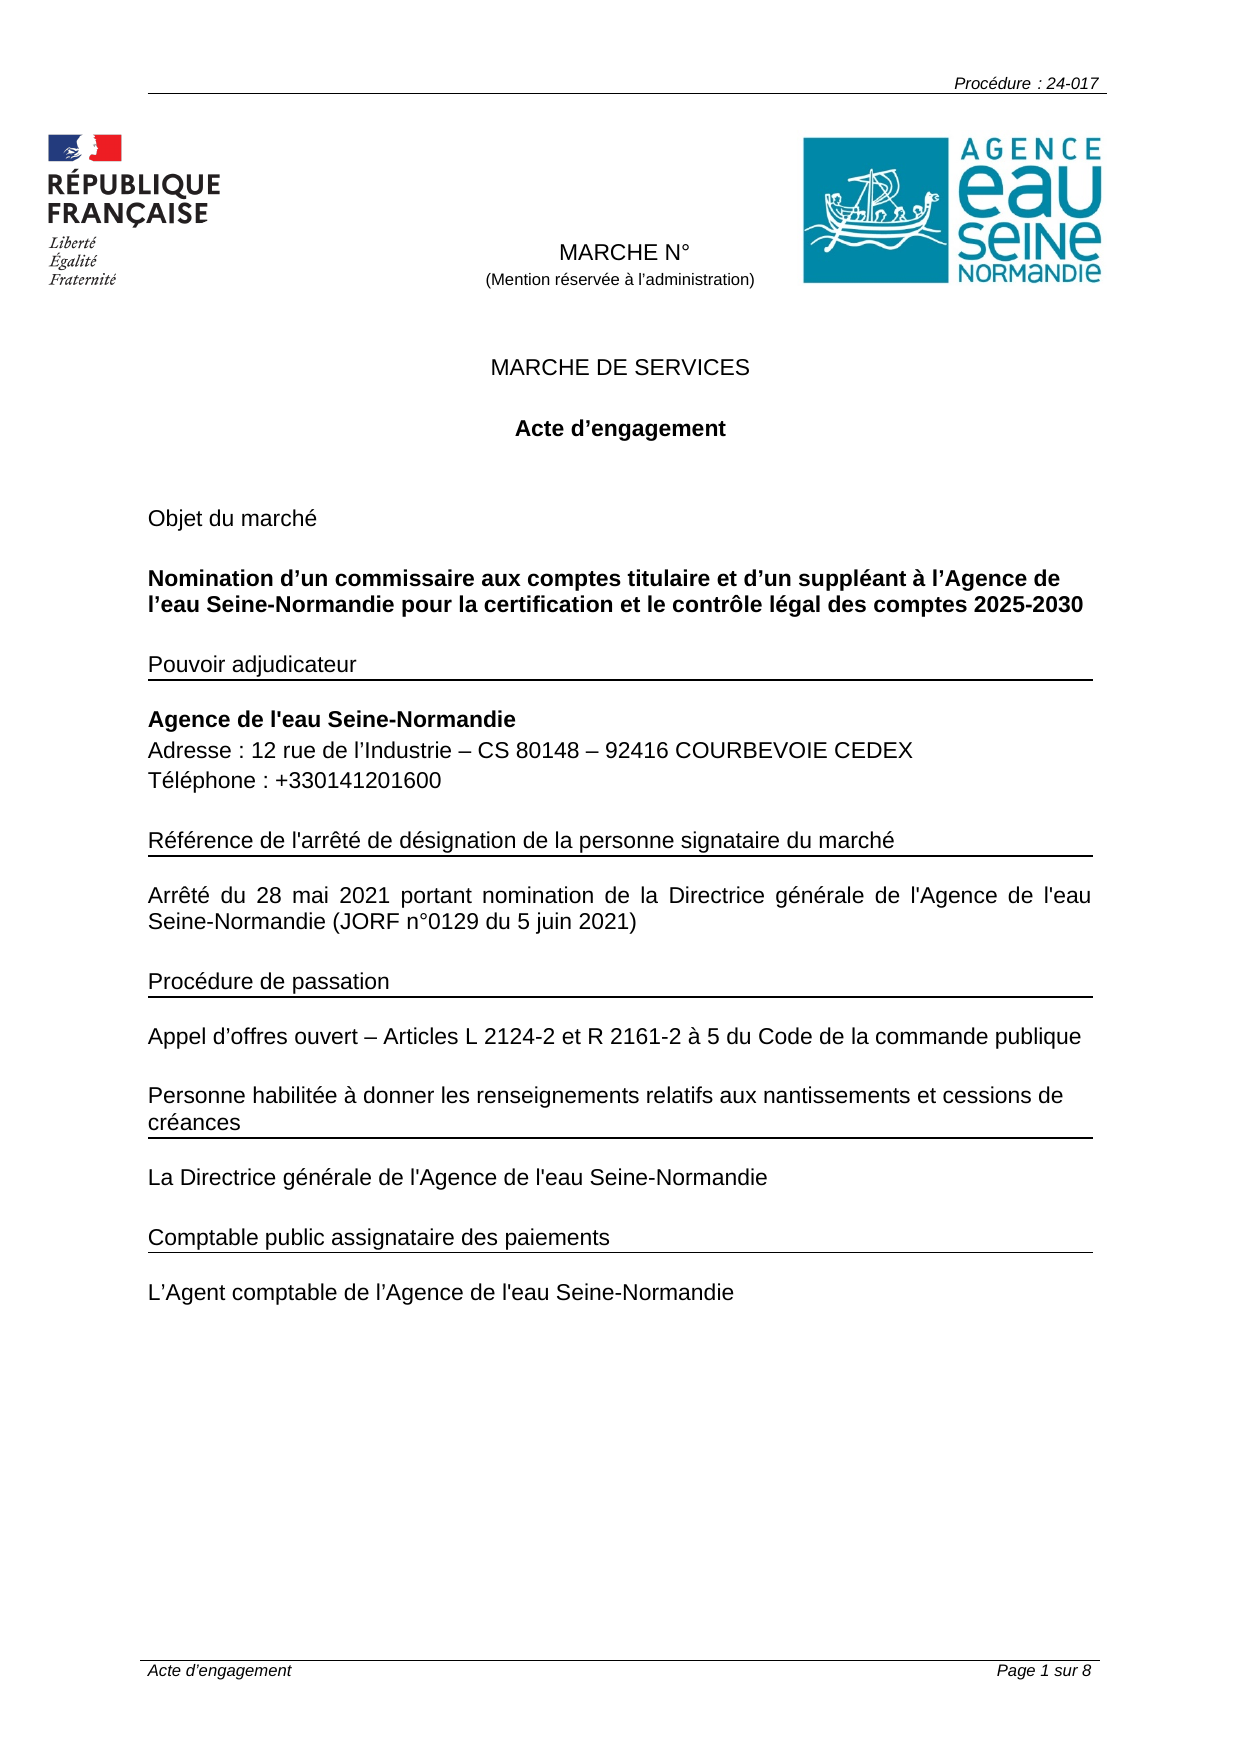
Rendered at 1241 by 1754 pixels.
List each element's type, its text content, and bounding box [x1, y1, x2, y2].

text Acte d’engagement [148, 415, 1093, 441]
text Appel d’offres ouvert – Articles L 2124-2 et R 2161-2 à 5 du Code de la commande publique [148, 1023, 1093, 1049]
text Objet du marché [148, 505, 1093, 532]
text Référence de l'arrêté de désignation de la personne signataire du marché [148, 827, 1093, 855]
text L’Agent comptable de l’Agence de l'eau Seine-Normandie [148, 1278, 1093, 1305]
text La Directrice générale de l'Agence de l'eau Seine-Normandie [148, 1164, 1093, 1190]
text Pouvoir adjudicateur [148, 651, 1093, 679]
text Agence de l'eau Seine-Normandie [148, 706, 1093, 732]
text Nomination d’un commissaire aux comptes titulaire et d’un suppléant à l’Agence de l’eau Seine-Normandie pour la certification et le contrôle légal des comptes 2025-2030 [148, 565, 1093, 618]
text Comptable public assignataire des paiements [148, 1223, 1093, 1252]
picture [796, 130, 1108, 290]
text MARCHE N° [148, 239, 796, 266]
text MARCHE DE SERVICES [148, 354, 1093, 380]
text Adresse : 12 rue de l’Industrie – CS 80148 – 92416 COURBEVOIE CEDEX [148, 737, 1093, 763]
text Arrêté du 28 mai 2021 portant nomination de la Directrice générale de l'Agence de l'eau Seine-Normandie (JORF n°0129 du 5 juin 2021) [148, 882, 1093, 934]
text Personne habilitée à donner les renseignements relatifs aux nantissements et cessions de créances [148, 1082, 1093, 1137]
text Téléphone : +330141201600 [148, 767, 1093, 793]
text Procédure de passation [148, 968, 1093, 996]
text (Mention réservée à l’administration) [148, 270, 796, 289]
